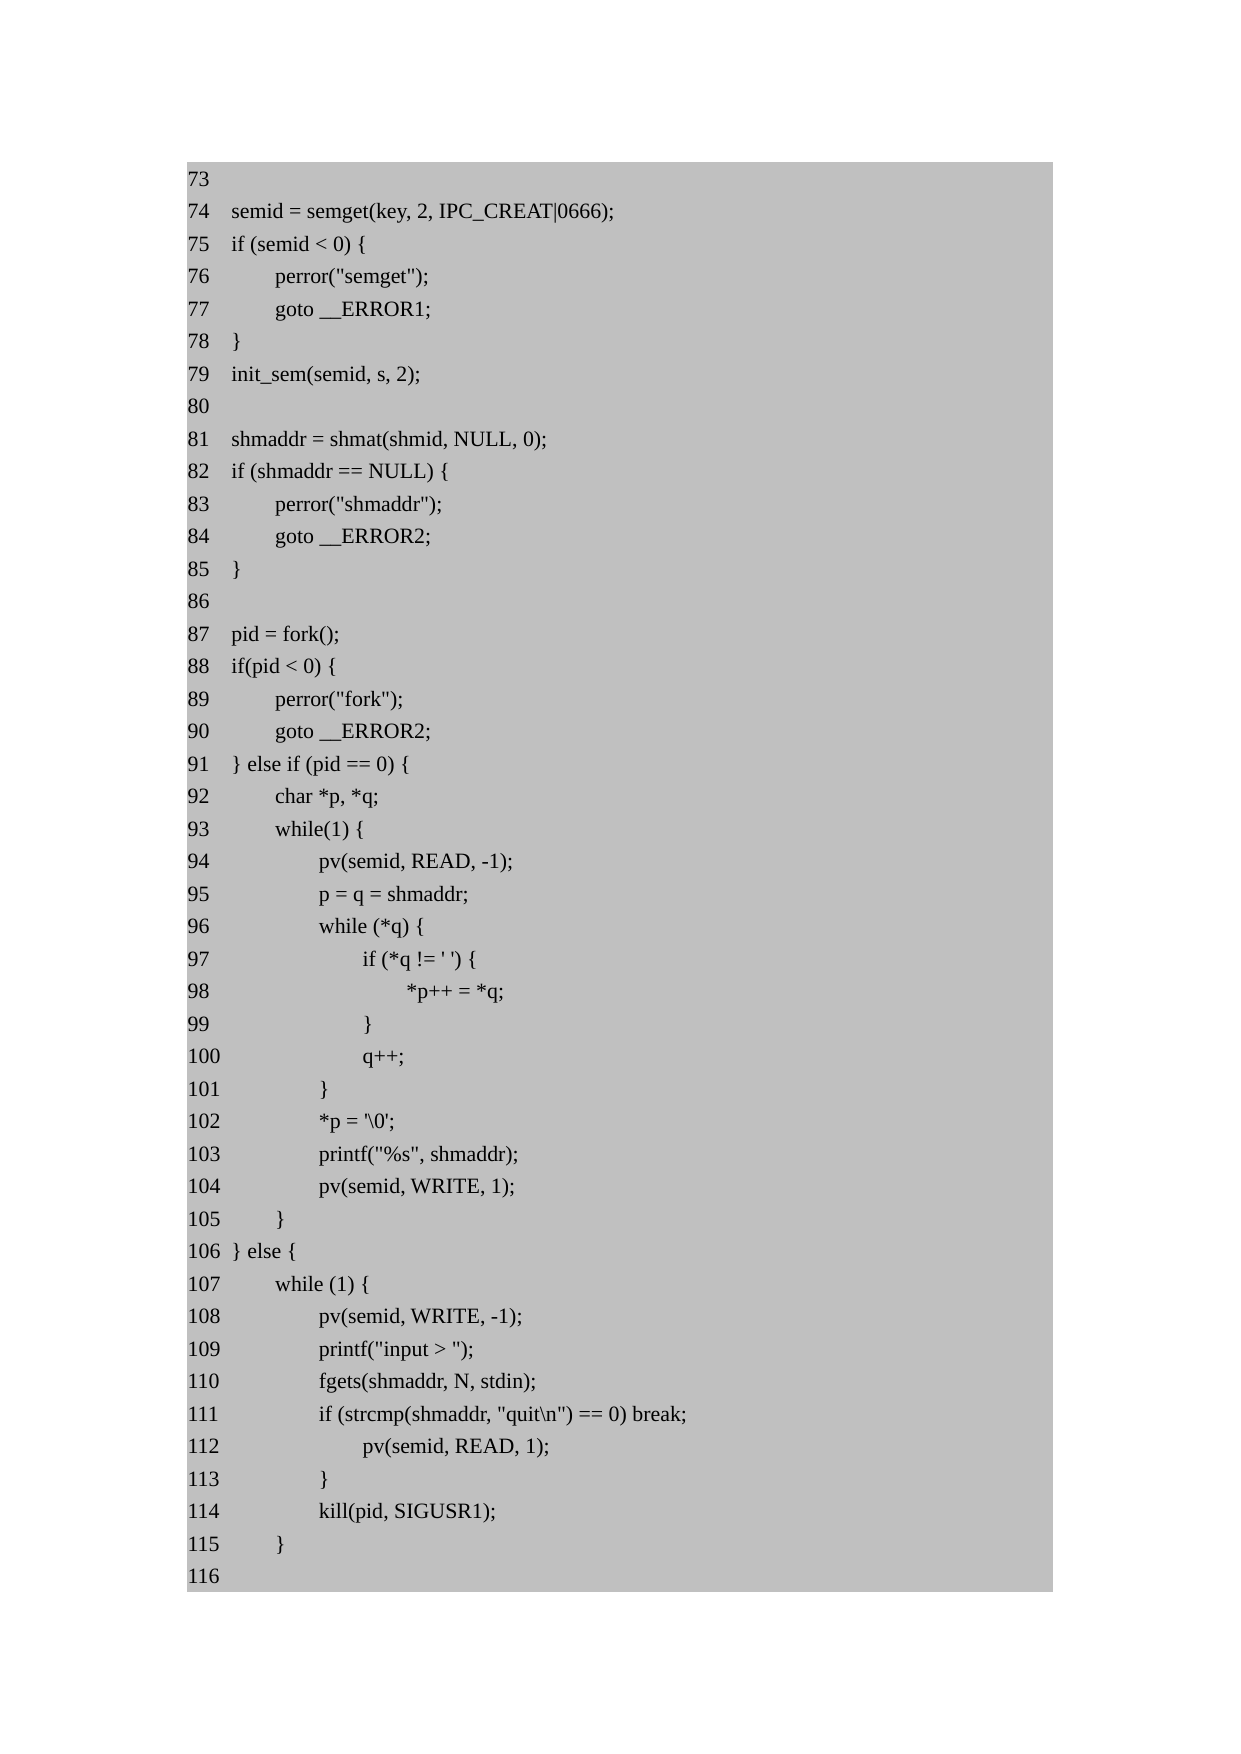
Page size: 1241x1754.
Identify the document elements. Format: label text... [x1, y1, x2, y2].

text 90 goto __ERROR2; [187, 714, 1053, 747]
text 79 init_sem(semid, s, 2); [187, 357, 1053, 389]
text 99 } [187, 1007, 1053, 1039]
text 116 [187, 1559, 1053, 1592]
text 97 if (*q != ' ') { [187, 942, 1053, 974]
text 74 semid = semget(key, 2, IPC_CREAT|0666); [187, 194, 1053, 227]
text 98 *p++ = *q; [187, 974, 1053, 1007]
text 106 } else { [187, 1234, 1053, 1267]
text 78 } [187, 324, 1053, 357]
text 104 pv(semid, WRITE, 1); [187, 1169, 1053, 1202]
text 91 } else if (pid == 0) { [187, 747, 1053, 779]
text 102 *p = '\0'; [187, 1104, 1053, 1137]
text 112 pv(semid, READ, 1); [187, 1429, 1053, 1462]
text 85 } [187, 552, 1053, 584]
text 114 kill(pid, SIGUSR1); [187, 1494, 1053, 1527]
text 80 [187, 389, 1053, 422]
text 113 } [187, 1462, 1053, 1494]
text 95 p = q = shmaddr; [187, 877, 1053, 909]
text 88 if(pid < 0) { [187, 649, 1053, 682]
text 100 q++; [187, 1039, 1053, 1072]
text 87 pid = fork(); [187, 617, 1053, 649]
text 109 printf("input > "); [187, 1332, 1053, 1364]
text 81 shmaddr = shmat(shmid, NULL, 0); [187, 422, 1053, 454]
text 103 printf("%s", shmaddr); [187, 1137, 1053, 1169]
text 93 while(1) { [187, 812, 1053, 844]
text 115 } [187, 1527, 1053, 1559]
text 73 [187, 162, 1053, 194]
text 89 perror("fork"); [187, 682, 1053, 714]
text 92 char *p, *q; [187, 779, 1053, 812]
text 108 pv(semid, WRITE, -1); [187, 1299, 1053, 1332]
text 101 } [187, 1072, 1053, 1104]
text 94 pv(semid, READ, -1); [187, 844, 1053, 877]
text 86 [187, 584, 1053, 617]
text 76 perror("semget"); [187, 259, 1053, 292]
text 77 goto __ERROR1; [187, 292, 1053, 324]
text 82 if (shmaddr == NULL) { [187, 454, 1053, 487]
text 84 goto __ERROR2; [187, 519, 1053, 552]
text 107 while (1) { [187, 1267, 1053, 1299]
text 96 while (*q) { [187, 909, 1053, 942]
text 110 fgets(shmaddr, N, stdin); [187, 1364, 1053, 1397]
text 83 perror("shmaddr"); [187, 487, 1053, 519]
text 75 if (semid < 0) { [187, 227, 1053, 259]
text 111 if (strcmp(shmaddr, "quit\n") == 0) break; [187, 1397, 1053, 1429]
text 105 } [187, 1202, 1053, 1234]
